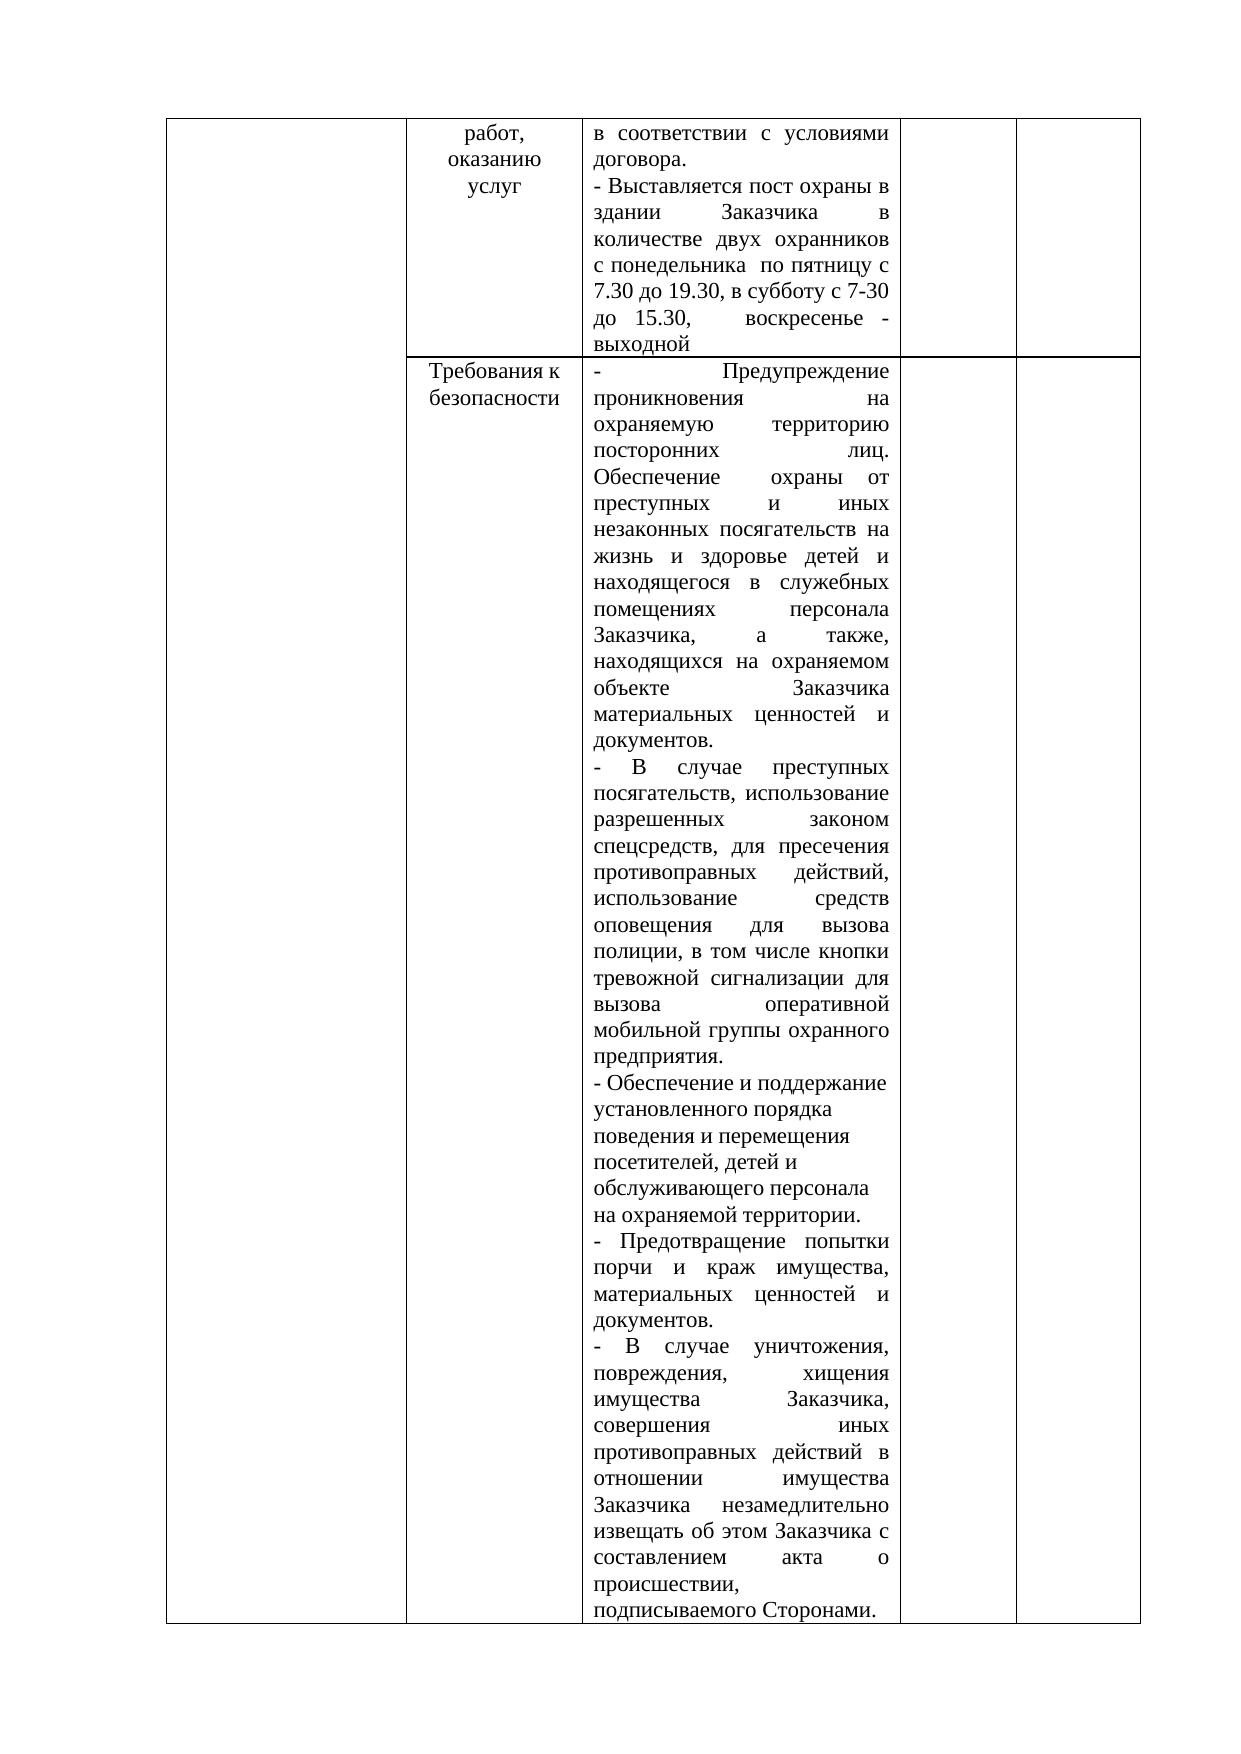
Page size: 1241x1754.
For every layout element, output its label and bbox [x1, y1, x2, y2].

table_cell [1017, 119, 1140, 356]
table_cell [1017, 358, 1140, 1622]
table_cell [901, 119, 1016, 356]
table_cell [583, 358, 900, 1622]
table_cell [407, 358, 582, 1622]
table_cell [583, 119, 900, 356]
table_cell [901, 358, 1016, 1622]
table_cell [407, 119, 582, 356]
